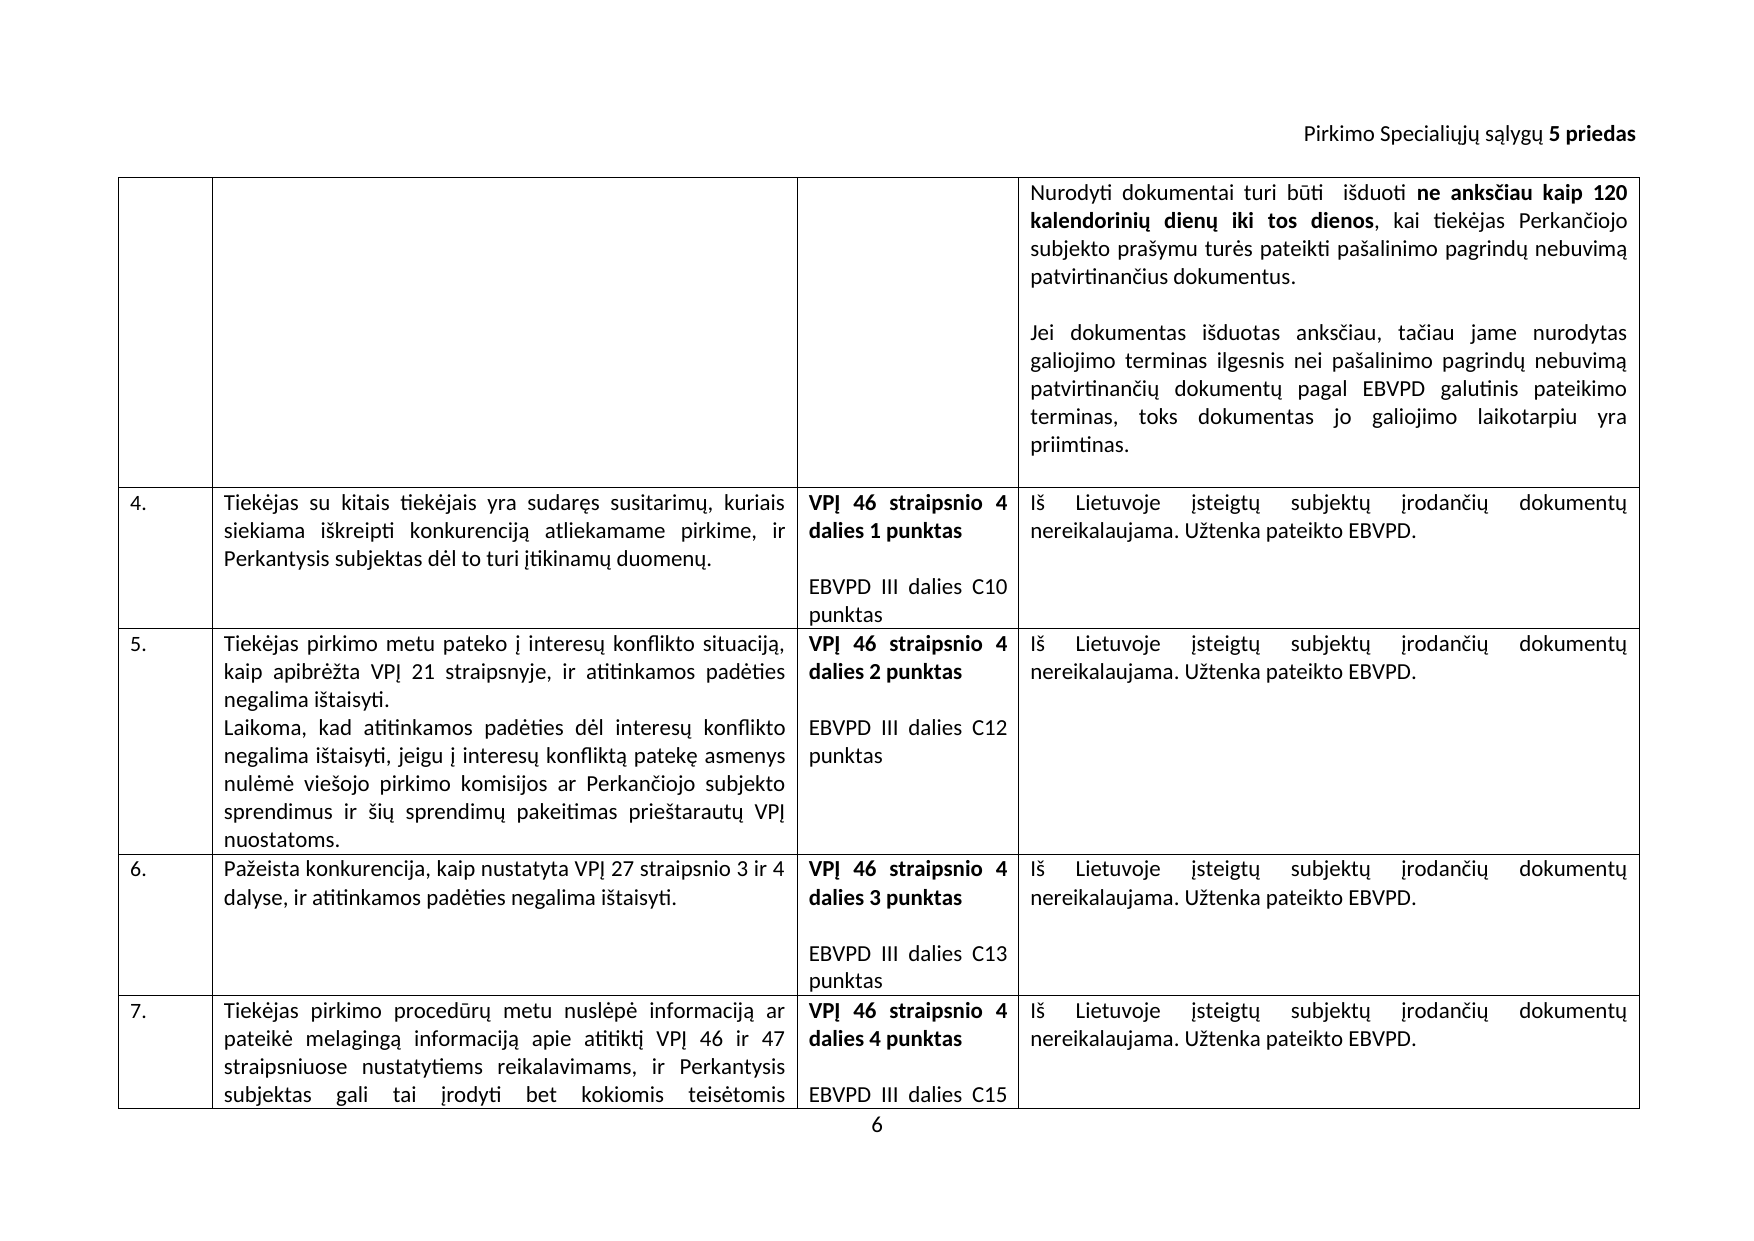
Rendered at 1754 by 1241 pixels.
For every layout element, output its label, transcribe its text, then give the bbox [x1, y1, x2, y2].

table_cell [213, 178, 797, 487]
table_cell VPĮ 46 straipsnio 4 dalies 1 punktas EBVPD III dalies C10 punktas [798, 488, 1018, 628]
table_cell Tiekėjas pirkimo metu pateko į interesų konflikto situaciją, kaip apibrėžta VPĮ 21 straipsnyje, ir atitinkamos padėties negalima ištaisyti. Laikoma, kad atitinkamos padėties dėl interesų konflikto negalima ištaisyti, jeigu į interesų konfliktą patekę asmenys nulėmė viešojo pirkimo komisijos ar Perkančiojo subjekto sprendimus ir šių sprendimų pakeitimas prieštarautų VPĮ nuostatoms. [213, 629, 797, 853]
table_cell [119, 488, 212, 628]
table_cell VPĮ 46 straipsnio 4 dalies 2 punktas EBVPD III dalies C12 punktas [798, 629, 1018, 853]
table_cell [119, 629, 212, 853]
table_cell Pažeista konkurencija, kaip nustatyta VPĮ 27 straipsnio 3 ir 4 dalyse, ir atitinkamos padėties negalima ištaisyti. [213, 855, 797, 995]
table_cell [213, 996, 797, 1108]
table_cell [119, 855, 212, 995]
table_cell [798, 996, 1018, 1108]
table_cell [798, 178, 1018, 487]
table_cell Iš Lietuvoje įsteigtų subjektų įrodančių dokumentų nereikalaujama. Užtenka pateikto EBVPD. [1019, 855, 1639, 995]
table_cell [119, 996, 212, 1108]
table_cell [119, 178, 212, 487]
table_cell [1019, 996, 1639, 1108]
table_cell Iš Lietuvoje įsteigtų subjektų įrodančių dokumentų nereikalaujama. Užtenka pateikto EBVPD. [1019, 488, 1639, 628]
table_cell VPĮ 46 straipsnio 4 dalies 3 punktas EBVPD III dalies C13 punktas [798, 855, 1018, 995]
table_cell Iš Lietuvoje įsteigtų subjektų įrodančių dokumentų nereikalaujama. Užtenka pateikto EBVPD. [1019, 629, 1639, 853]
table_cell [1019, 178, 1639, 487]
table_cell Tiekėjas su kitais tiekėjais yra sudaręs susitarimų, kuriais siekiama iškreipti konkurenciją atliekamame pirkime, ir Perkantysis subjektas dėl to turi įtikinamų duomenų. [213, 488, 797, 628]
